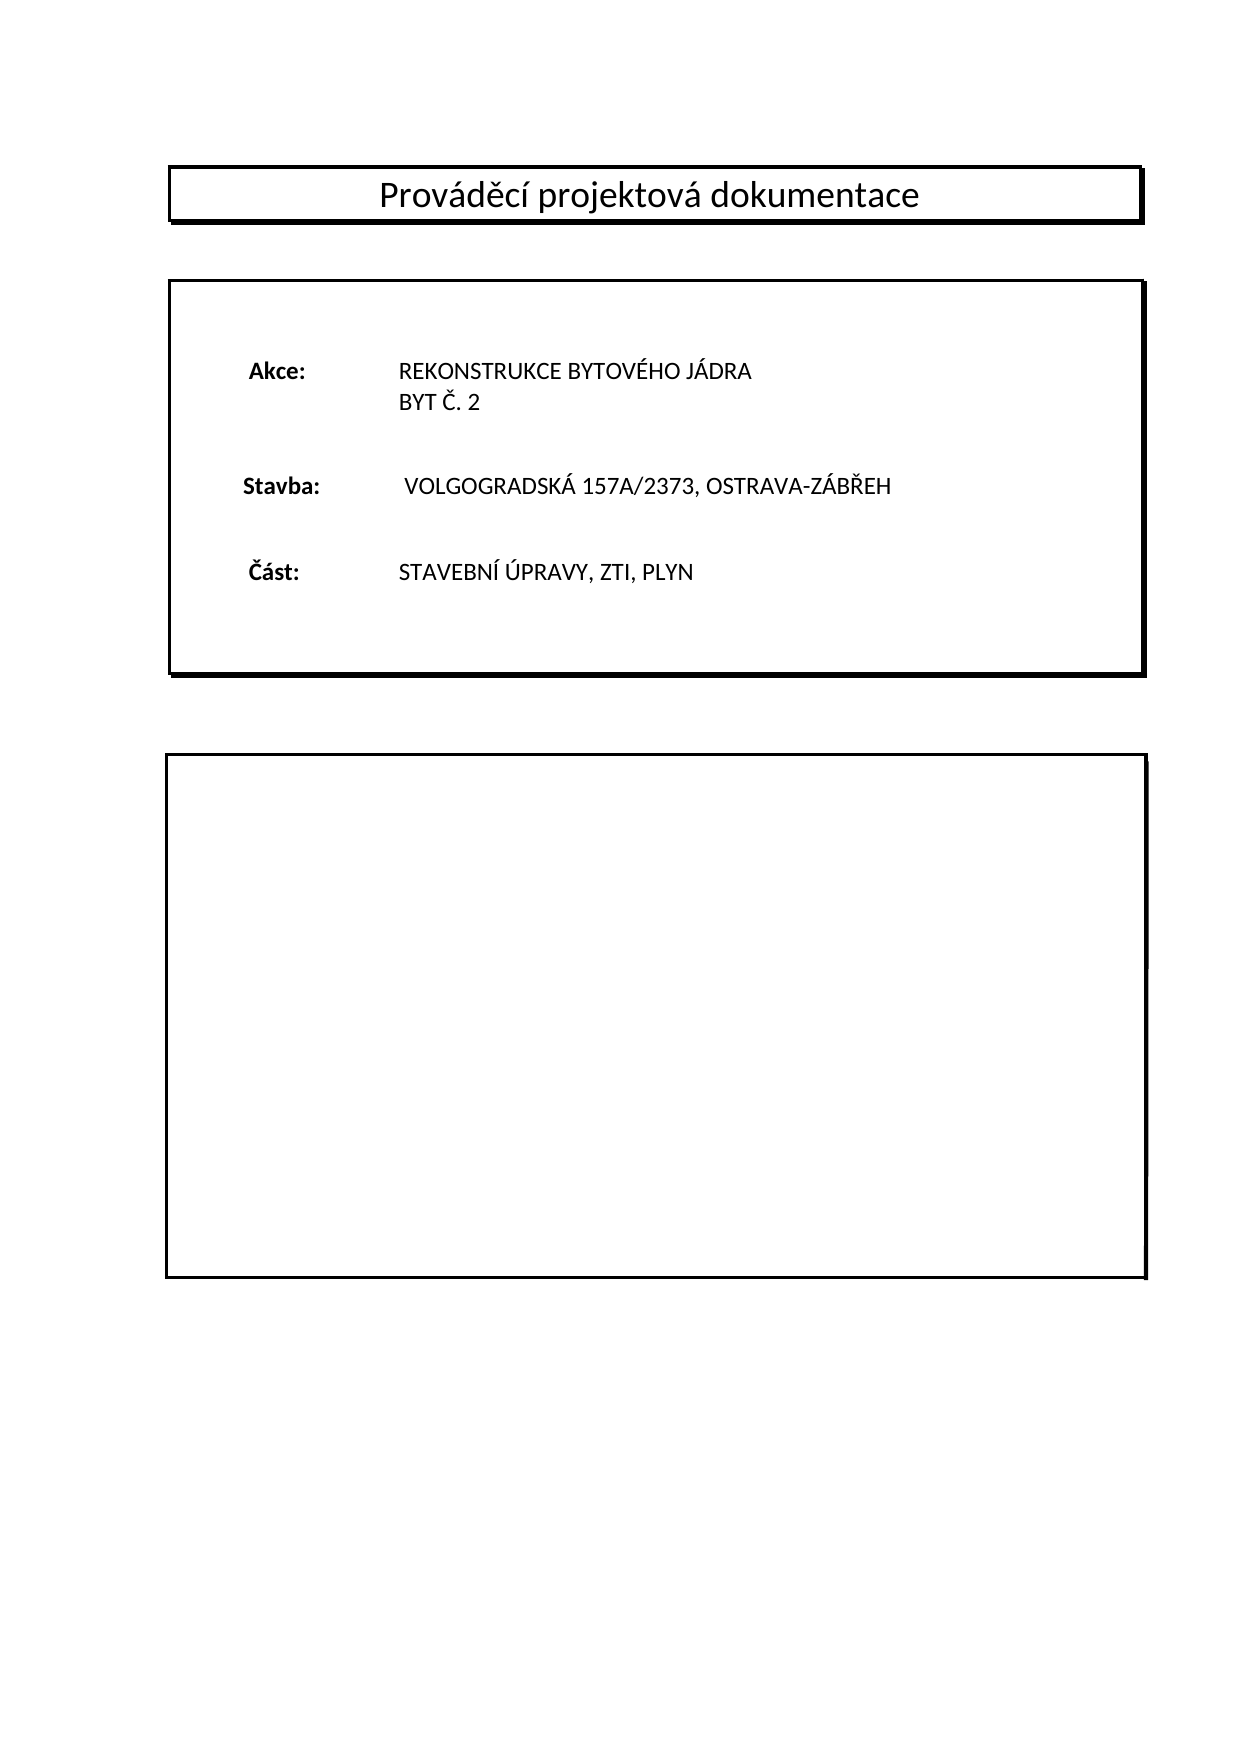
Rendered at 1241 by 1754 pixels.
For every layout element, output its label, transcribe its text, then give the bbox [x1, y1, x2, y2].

text BYT Č. 2 [177, 386, 1122, 417]
text Část: STAVEBNÍ ÚPRAVY, ZTI, PLYN [171, 551, 1141, 587]
text Akce: REKONSTRUKCE BYTOVÉHO JÁDRA [177, 356, 1122, 386]
text Stavba: VOLGOGRADSKÁ 157A/2373, OSTRAVA-ZÁBŘEH [171, 465, 1141, 501]
text Prováděcí projektová dokumentace [171, 169, 1139, 219]
